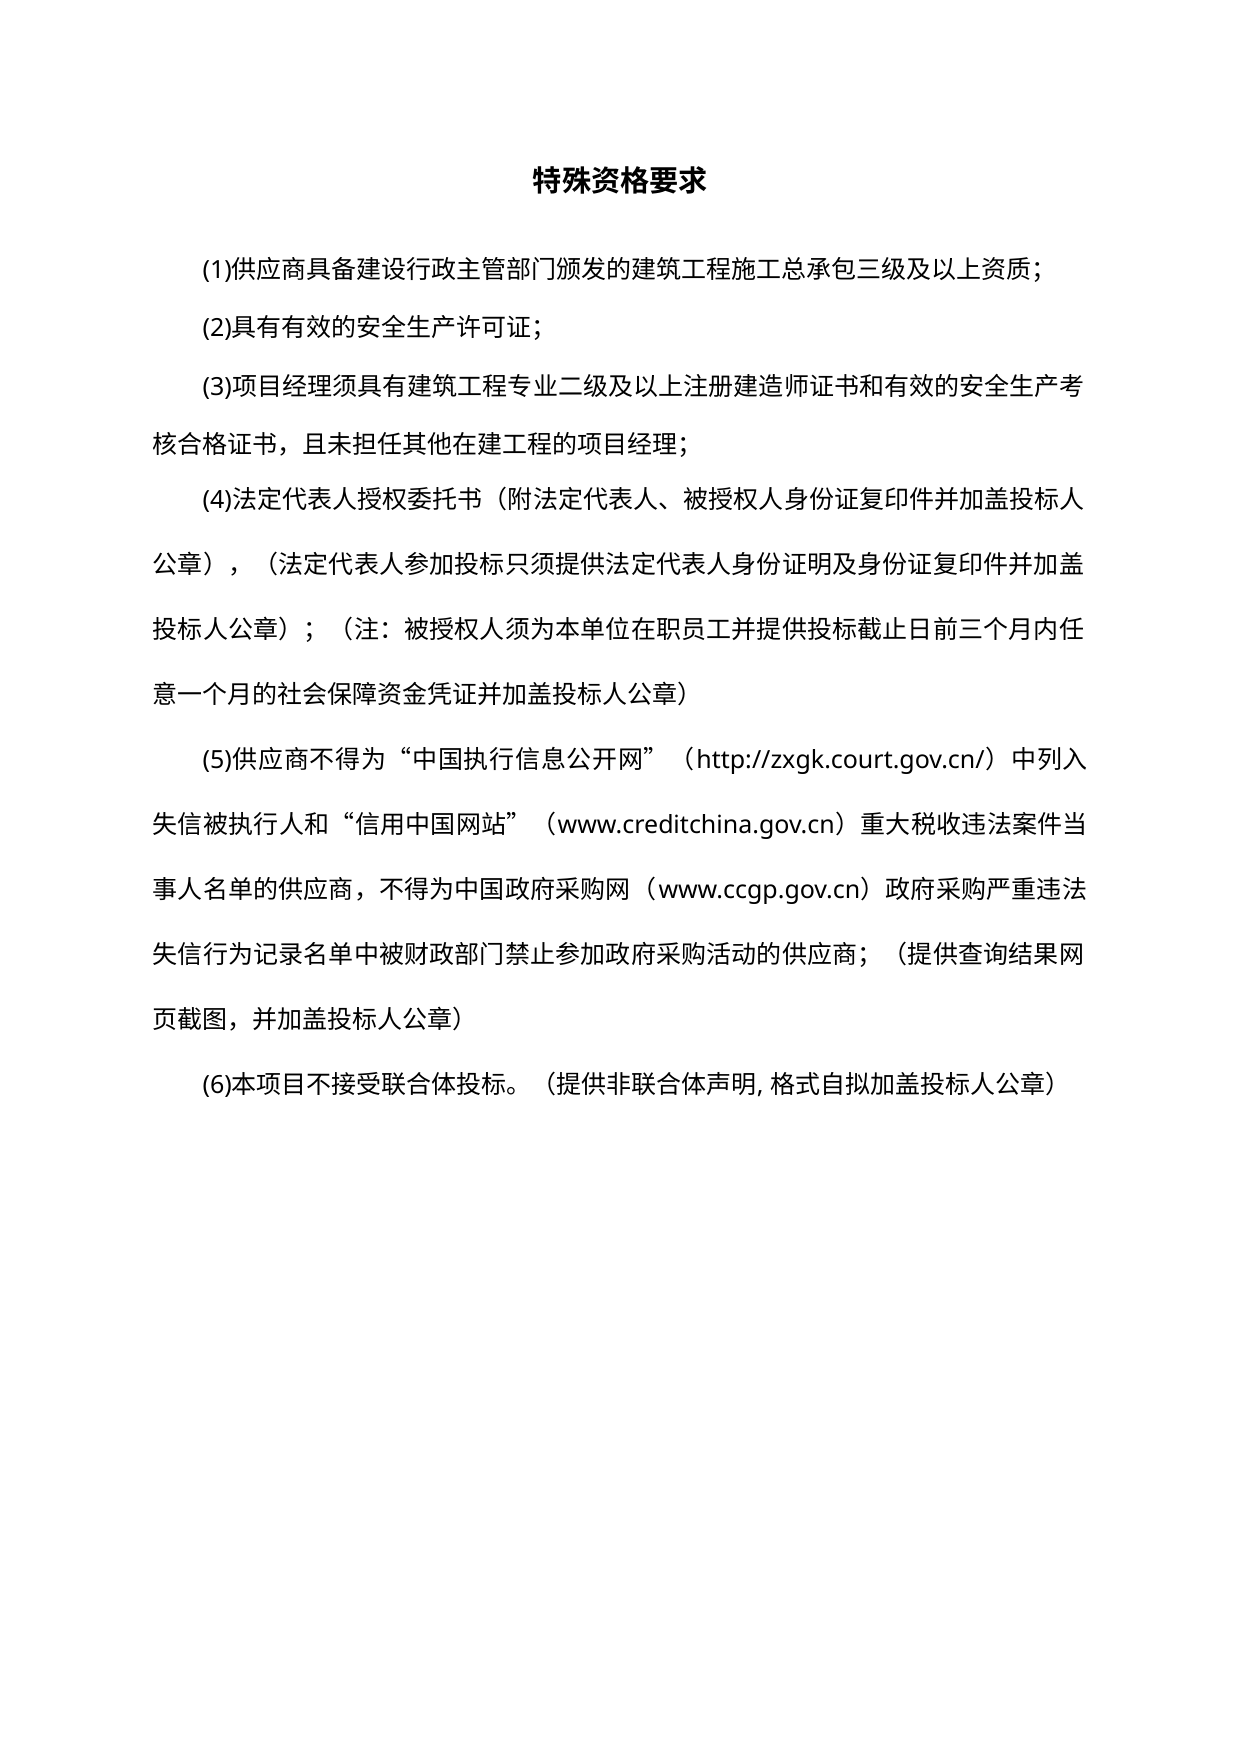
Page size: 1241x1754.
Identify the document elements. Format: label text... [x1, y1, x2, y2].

list (5)供应商不得为“中国执行信息公开网”（http://zxgk.court.gov.cn/）中列入失信被执行人和“信用中国网站”（www.creditchina.gov.cn）重大税收违法案件当事人名单的供应商，不得为中国政府采购网（www.ccgp.gov.cn）政府采购严重违法失信行为记录名单中被财政部门禁止参加政府采购活动的供应商；（提供查询结果网页截图，并加盖投标人公章） [152, 725, 1088, 1050]
list 特殊资格要求 [152, 146, 1088, 211]
list (4)法定代表人授权委托书（附法定代表人、被授权人身份证复印件并加盖投标人公章），（法定代表人参加投标只须提供法定代表人身份证明及身份证复印件并加盖投标人公章）；（注：被授权人须为本单位在职员工并提供投标截止日前三个月内任意一个月的社会保障资金凭证并加盖投标人公章） [152, 465, 1088, 725]
list (2)具有有效的安全生产许可证； [152, 290, 1088, 348]
list (1)供应商具备建设行政主管部门颁发的建筑工程施工总承包三级及以上资质； [152, 232, 1088, 290]
list (6)本项目不接受联合体投标。（提供非联合体声明, 格式自拟加盖投标人公章） [152, 1050, 1088, 1115]
text (3)项目经理须具有建筑工程专业二级及以上注册建造师证书和有效的安全生产考核合格证书，且未担任其他在建工程的项目经理； [152, 348, 1088, 465]
